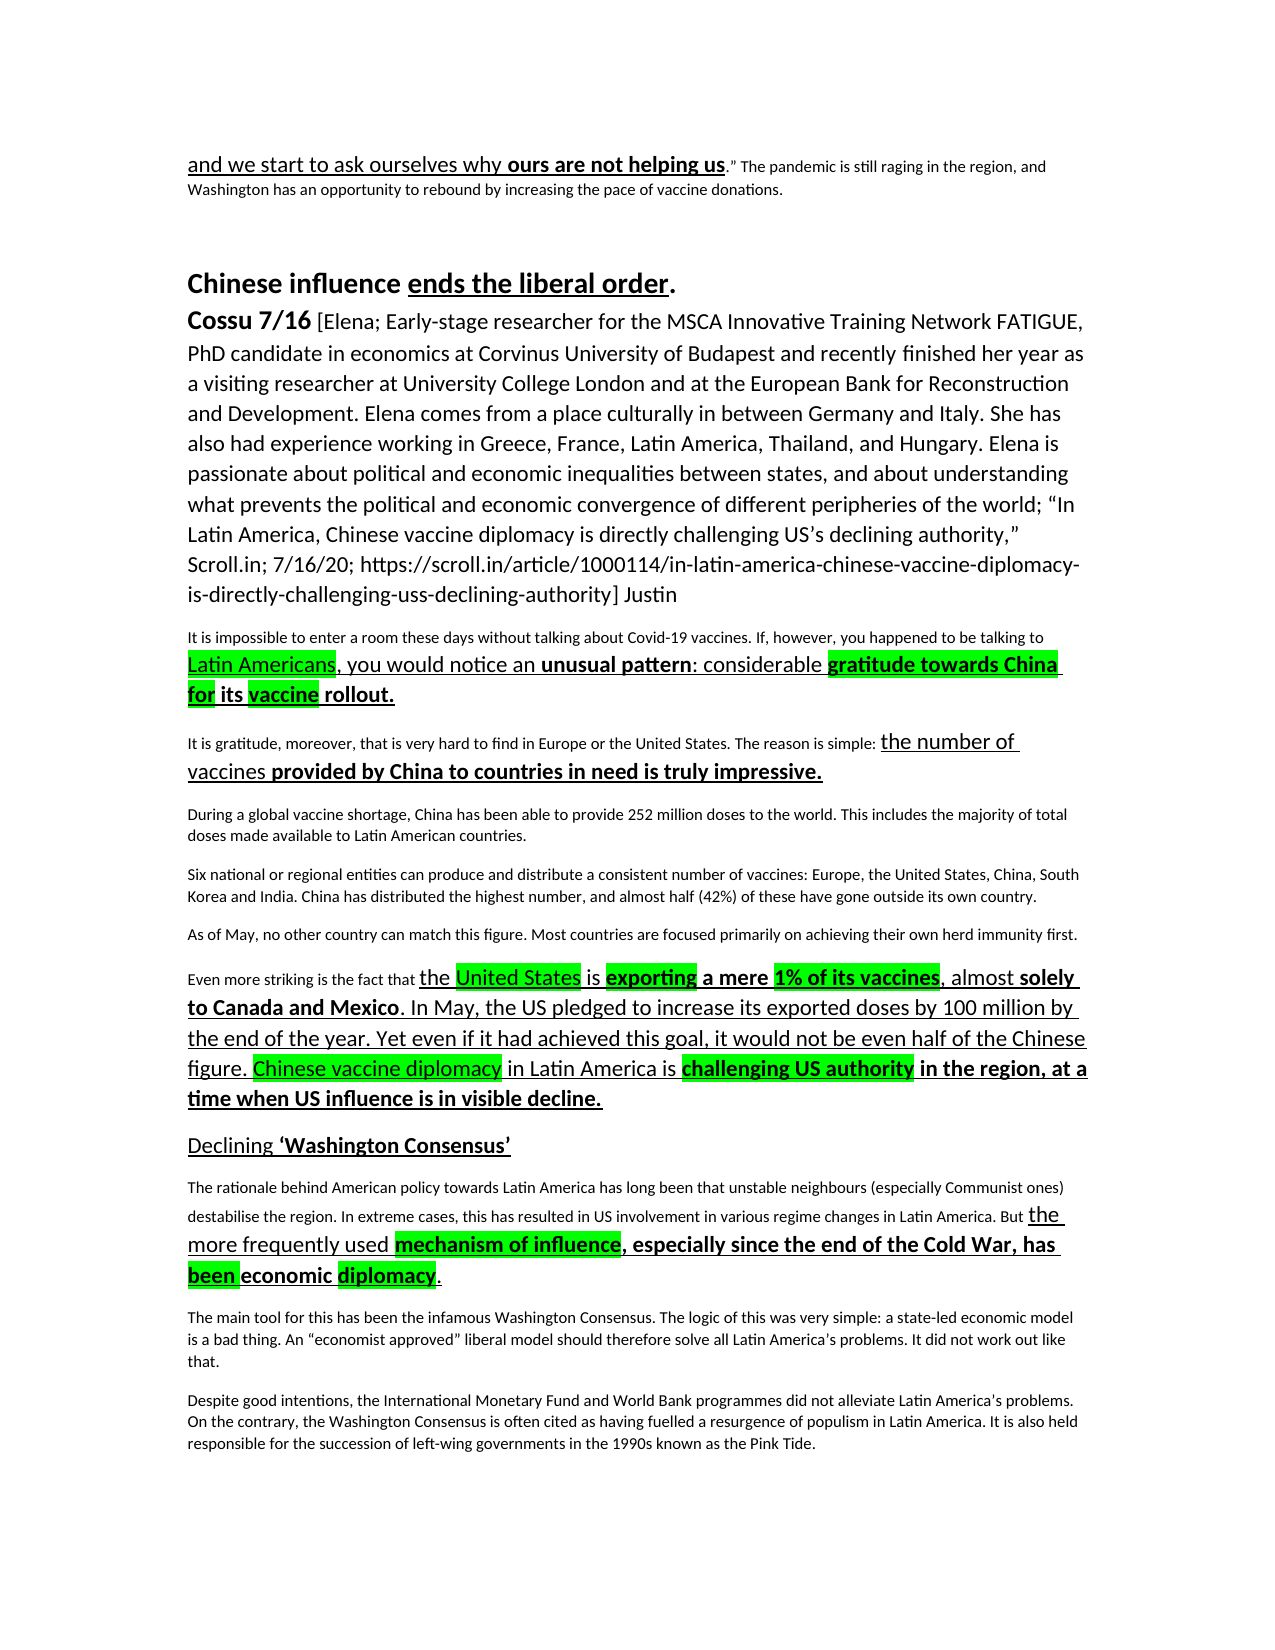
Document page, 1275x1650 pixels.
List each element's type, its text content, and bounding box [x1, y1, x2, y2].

text The main tool for this has been the infamous Washington Consensus. The logic of this was very simple: a state-led economic model is a bad thing. An “economist approved” liberal model should therefore solve all Latin America’s problems. It did not work out like that. [187, 1308, 1087, 1372]
text As of May, no other country can match this figure. Most countries are focused primarily on achieving their own herd immunity first. [187, 925, 1087, 945]
text During a global vaccine shortage, China has been able to provide 252 million doses to the world. This includes the majority of total doses made available to Latin American countries. [187, 804, 1087, 846]
text It is gratitude, moreover, that is very hard to find in Europe or the United States. The reason is simple: the number of vaccines provided by China to countries in need is truly impressive. [187, 727, 1087, 785]
text The rationale behind American policy towards Latin America has long been that unstable neighbours (especially Communist ones) destabilise the region. In extreme cases, this has resulted in US involvement in various regime changes in Latin America. But the more frequently used mechanism of influence, especially since the end of the Cold War, has been economic diplomacy. [187, 1178, 1087, 1289]
text It is impossible to enter a room these days without talking about Covid-19 vaccines. If, however, you happened to be talking to Latin Americans, you would notice an unusual pattern: considerable gratitude towards China for its vaccine rollout. [187, 627, 1087, 708]
text Cossu 7/16 [Elena; Early-stage researcher for the MSCA Innovative Training Network FATIGUE, PhD candidate in economics at Corvinus University of Budapest and recently finished her year as a visiting researcher at University College London and at the European Bank for Reconstruction and Development. Elena comes from a place culturally in between Germany and Italy. She has also had experience working in Greece, France, Latin America, Thailand, and Hungary. Elena is passionate about political and economic inequalities between states, and about understanding what prevents the political and economic convergence of different peripheries of the world; “In Latin America, Chinese vaccine diplomacy is directly challenging US’s declining authority,” Scroll.in; 7/16/20; https://scroll.in/article/1000114/in-latin-america-chinese-vaccine-diplomacy-is-directly-challenging-uss-declining-authority] Justin [187, 303, 1087, 608]
text Six national or regional entities can produce and distribute a consistent number of vaccines: Europe, the United States, China, South Korea and India. China has distributed the highest number, and almost half (42%) of these have gone outside its own country. [187, 864, 1087, 906]
text Even more striking is the fact that the United States is exporting a mere 1% of its vaccines, almost solely to Canada and Mexico. In May, the US pledged to increase its exported doses by 100 million by the end of the year. Yet even if it had achieved this goal, it would not be even half of the Chinese figure. Chinese vaccine diplomacy in Latin America is challenging US authority in the region, at a time when US influence is in visible decline. [187, 963, 1087, 1048]
text Declining ‘Washington Consensus’ [187, 1131, 1087, 1159]
subtitle Chinese influence ends the liberal order. [187, 265, 1087, 301]
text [187, 150, 1087, 200]
text Despite good intentions, the International Monetary Fund and World Bank programmes did not alleviate Latin America’s problems. On the contrary, the Washington Consensus is often cited as having fuelled a resurgence of populism in Latin America. It is also held responsible for the succession of left-wing governments in the 1990s known as the Pink Tide. [187, 1390, 1087, 1454]
text Even more striking is the fact that the United States is exporting a mere 1% of its vaccines, almost solely to Canada and Mexico. In May, the US pledged to increase its exported doses by 100 million by the end of the year. Yet even if it had achieved this goal, it would not be even half of the Chinese figure. Chinese vaccine diplomacy in Latin America is challenging US authority in the region, at a time when US influence is in visible decline. [187, 1079, 1087, 1112]
